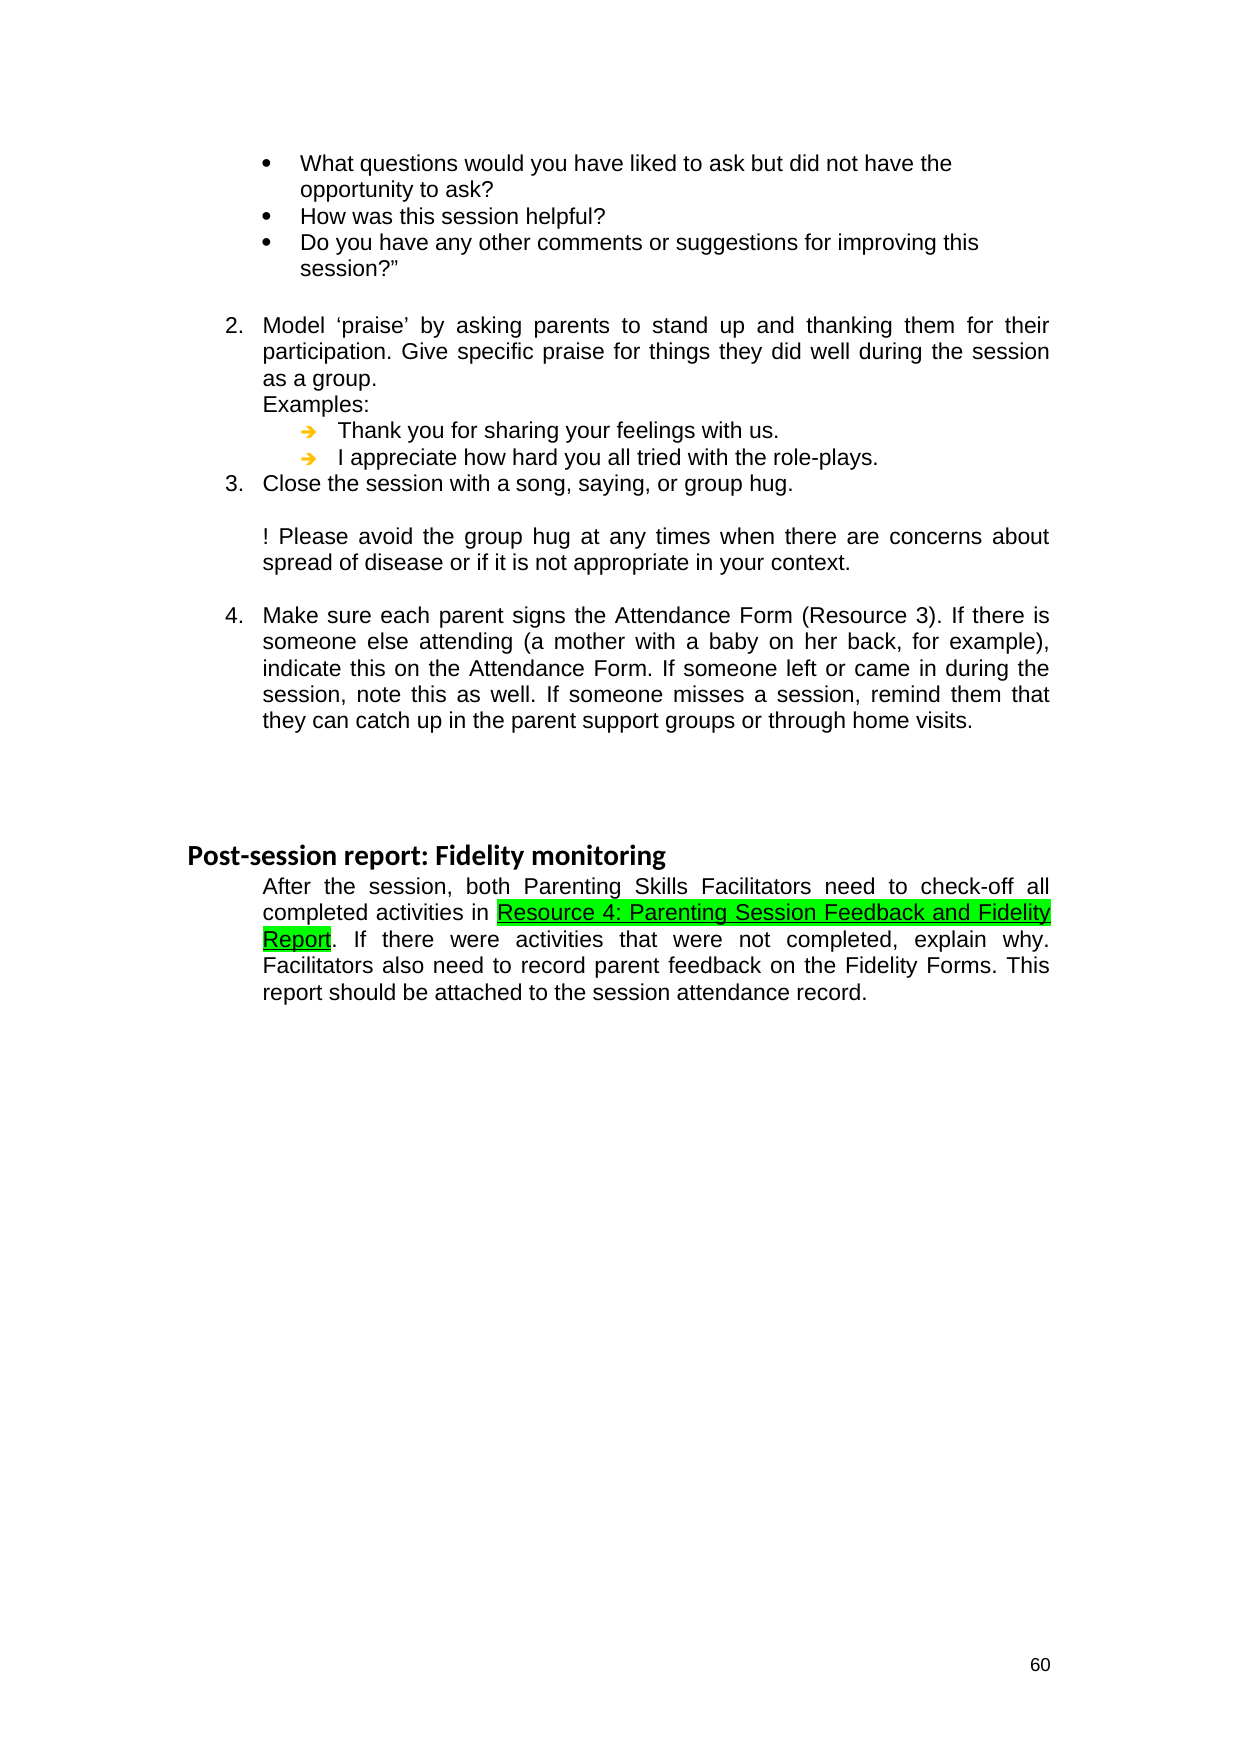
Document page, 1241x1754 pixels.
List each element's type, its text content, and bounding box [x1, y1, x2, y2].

list Examples: [262, 391, 1051, 417]
list Make sure each parent signs the Attendance Form (Resource 3). If there is someone else attending (a mother with a baby on her back, for example), indicate this on the Attendance Form. If someone left or came in during the session, note this as well. If someone misses a session, remind them that they can catch up in the parent support groups or through home visits. [225, 602, 1051, 734]
list What questions would you have liked to ask but did not have the opportunity to ask? [262, 150, 1051, 203]
list I appreciate how hard you all tried with the role-plays. [300, 444, 1051, 470]
list Do you have any other comments or suggestions for improving this session?” [262, 229, 1051, 282]
list Model ‘praise’ by asking parents to stand up and thanking them for their participation. Give specific praise for things they did well during the session as a group. [225, 312, 1051, 391]
list Thank you for sharing your feelings with us. [300, 417, 1051, 444]
list ! Please avoid the group hug at any times when there are concerns about spread of disease or if it is not appropriate in your context. [262, 523, 1051, 576]
subtitle Post-session report: Fidelity monitoring [187, 837, 1051, 873]
list Close the session with a song, saying, or group hug. [225, 470, 1051, 496]
list How was this session helpful? [262, 203, 1051, 229]
text After the session, both Parenting Skills Facilitators need to check-off all completed activities in Resource 4: Parenting Session Feedback and Fidelity Report. If there were activities that were not completed, explain why. Facilitators also need to record parent feedback on the Fidelity Forms. This report should be attached to the session attendance record. [262, 873, 1051, 1005]
